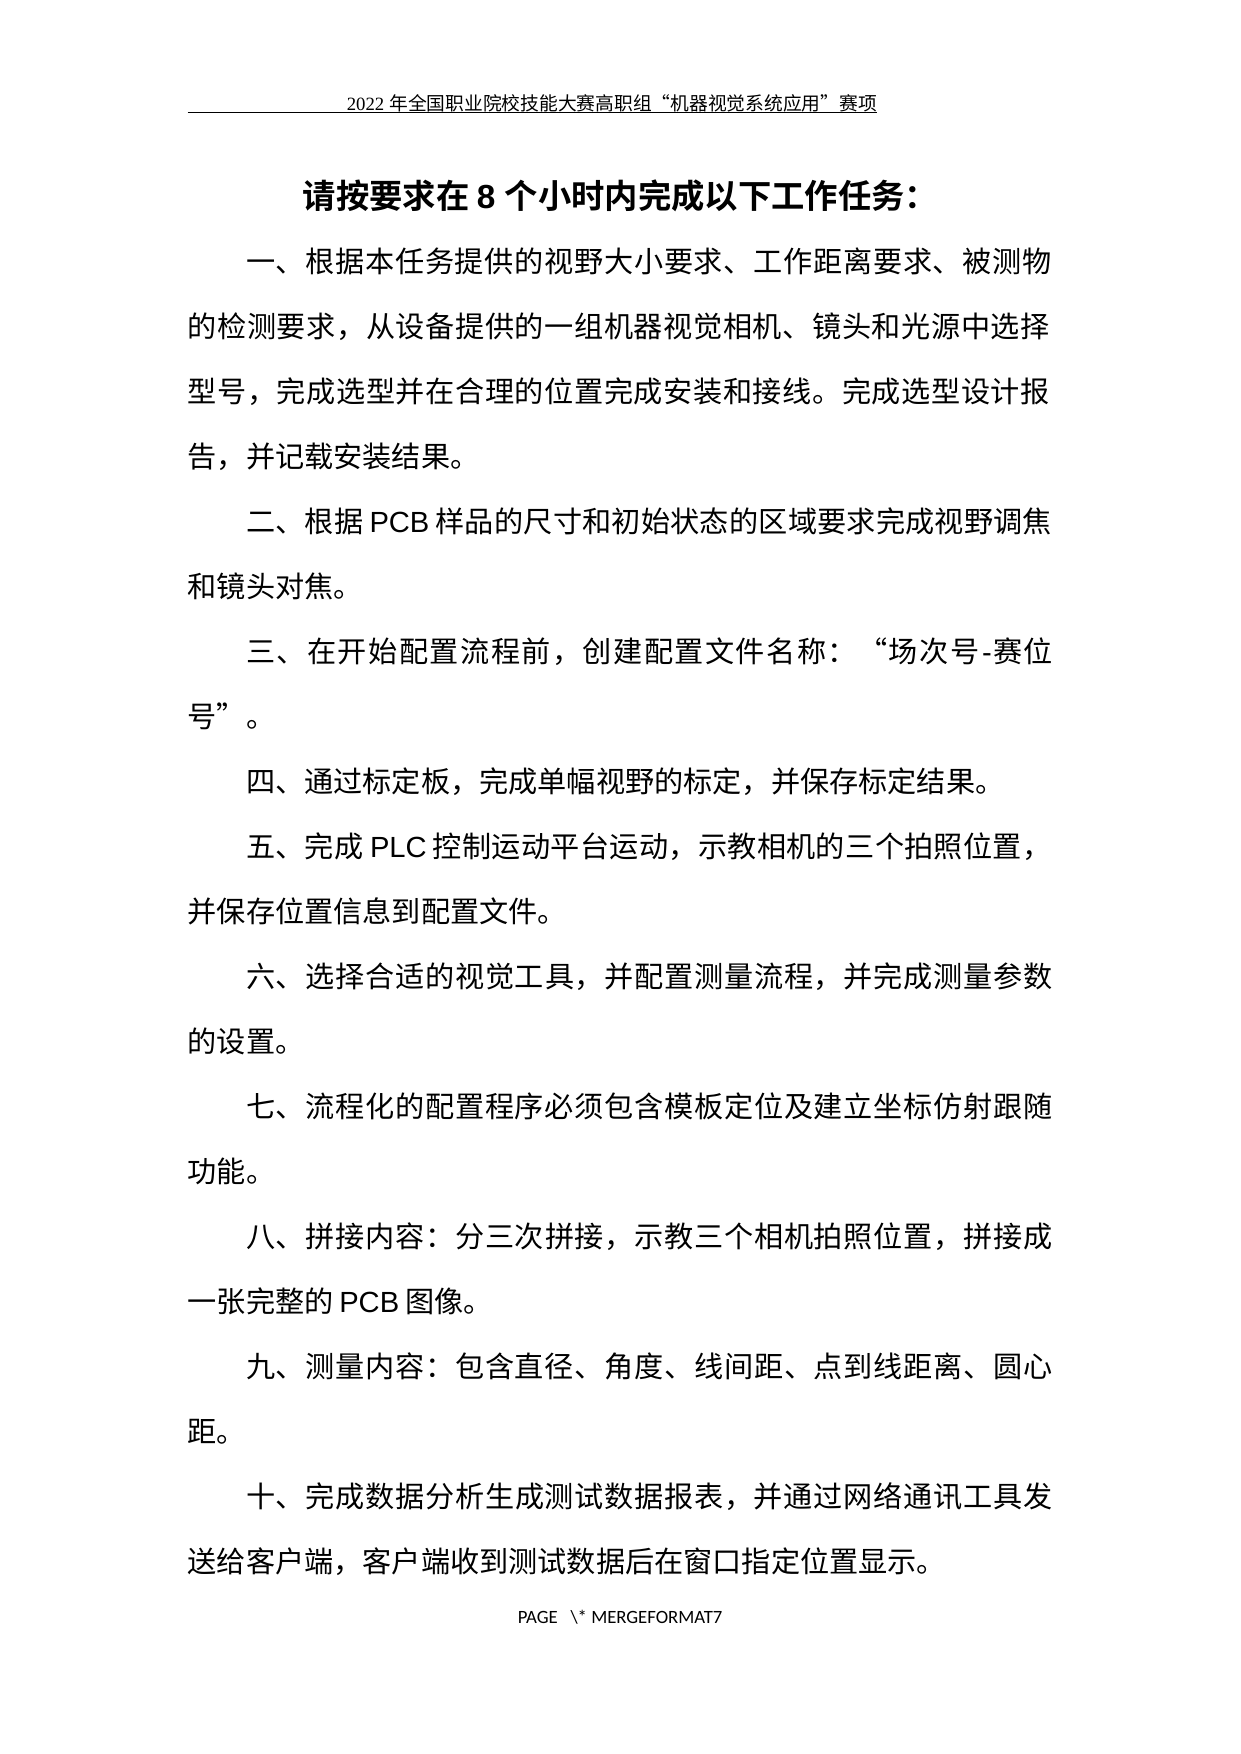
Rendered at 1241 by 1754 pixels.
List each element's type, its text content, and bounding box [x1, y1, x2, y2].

text 十、完成数据分析生成测试数据报表，并通过网络通讯工具发送给客户端，客户端收到测试数据后在窗口指定位置显示。 [187, 1462, 1053, 1592]
text 请按要求在 8 个小时内完成以下工作任务： [187, 162, 1053, 227]
text 二、根据PCB样品的尺寸和初始状态的区域要求完成视野调焦和镜头对焦。 [187, 487, 1053, 617]
text 四、通过标定板，完成单幅视野的标定，并保存标定结果。 [187, 747, 1053, 812]
text 九、测量内容：包含直径、角度、线间距、点到线距离、圆心距。 [187, 1332, 1053, 1462]
text 七、流程化的配置程序必须包含模板定位及建立坐标仿射跟随功能。 [187, 1072, 1053, 1202]
text 六、选择合适的视觉工具，并配置测量流程，并完成测量参数的设置。 [187, 942, 1053, 1072]
text 三、在开始配置流程前，创建配置文件名称：“场次号-赛位号”。 [187, 617, 1053, 747]
text 八、拼接内容：分三次拼接，示教三个相机拍照位置，拼接成一张完整的PCB图像。 [187, 1202, 1053, 1332]
text 一、根据本任务提供的视野大小要求、工作距离要求、被测物的检测要求，从设备提供的一组机器视觉相机、镜头和光源中选择型号，完成选型并在合理的位置完成安装和接线。完成选型设计报告，并记载安装结果。 [187, 227, 1053, 487]
text 五、完成PLC控制运动平台运动，示教相机的三个拍照位置，并保存位置信息到配置文件。 [187, 812, 1053, 942]
